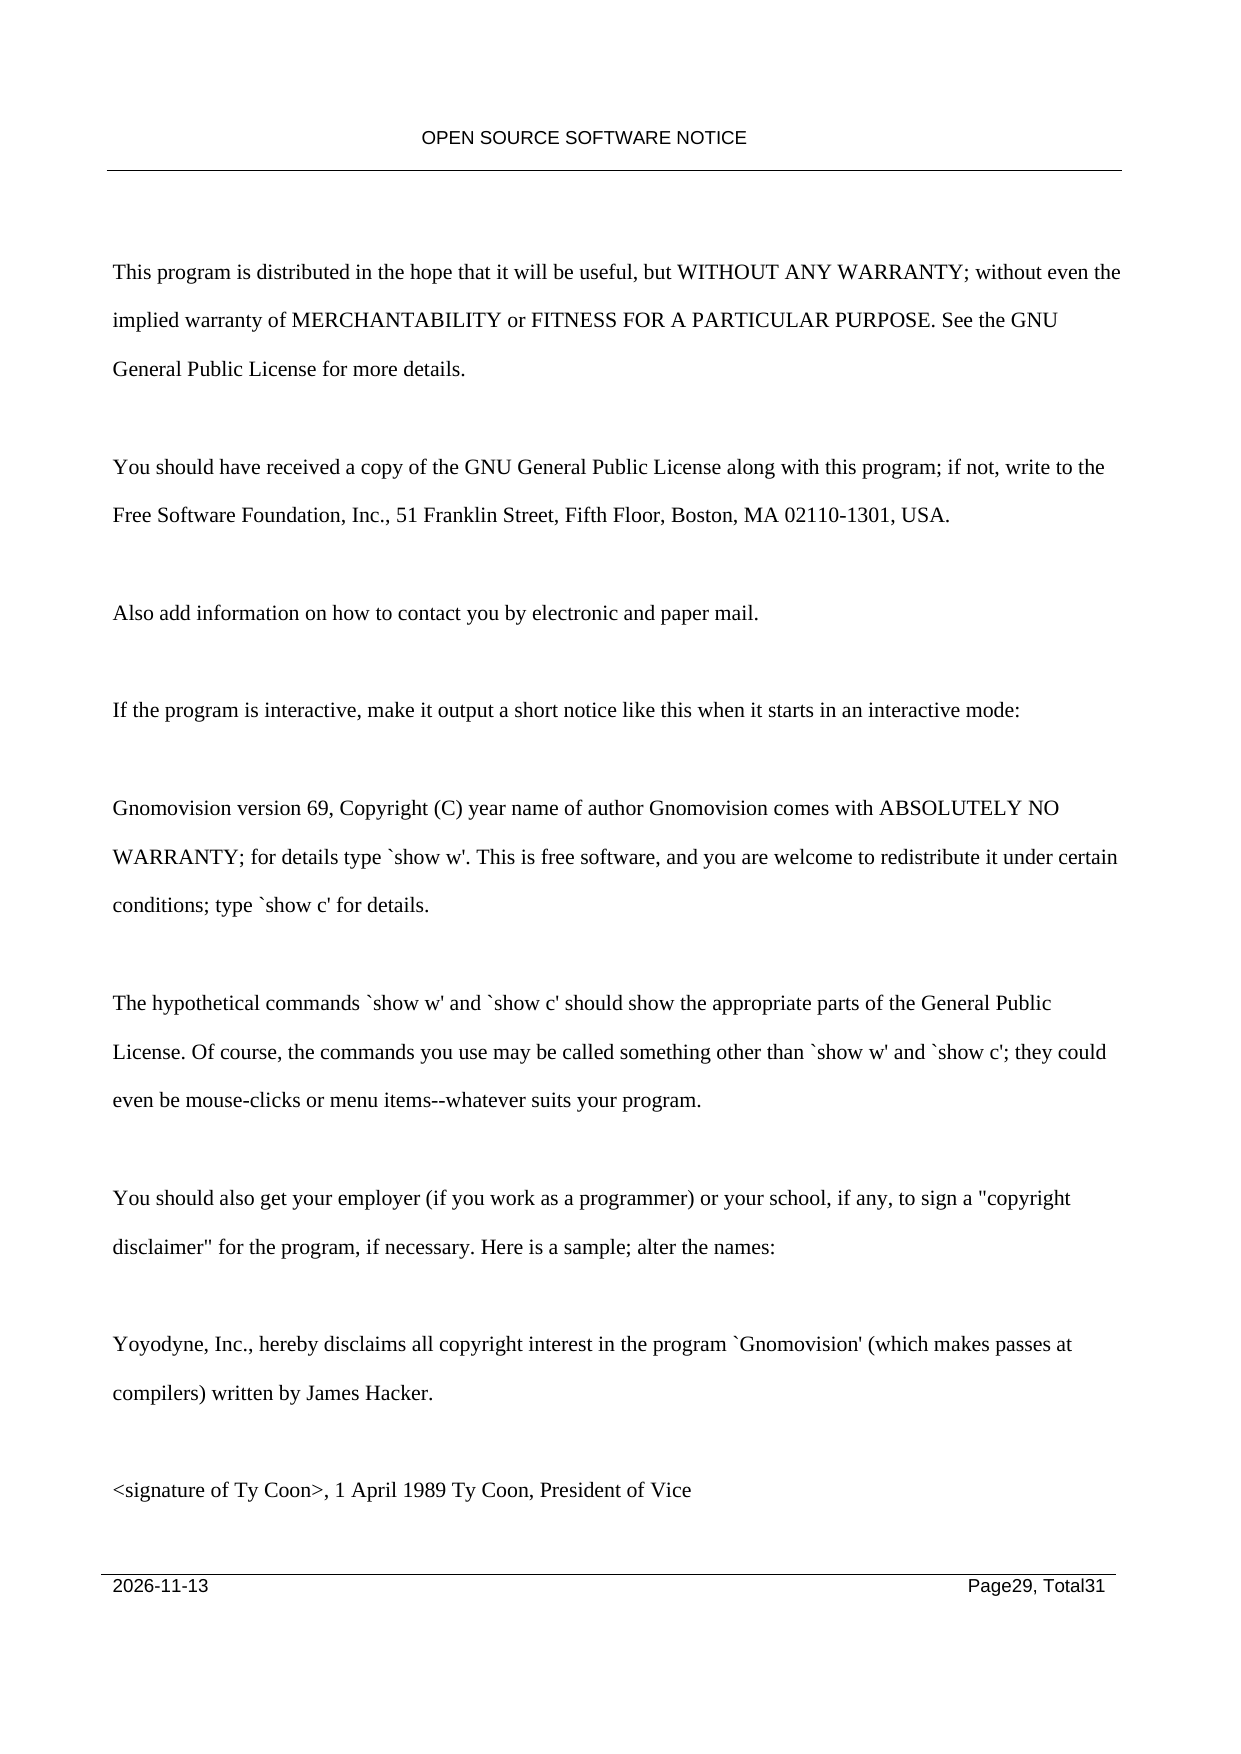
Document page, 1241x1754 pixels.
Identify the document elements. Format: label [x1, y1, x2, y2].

text [112, 206, 1128, 1506]
